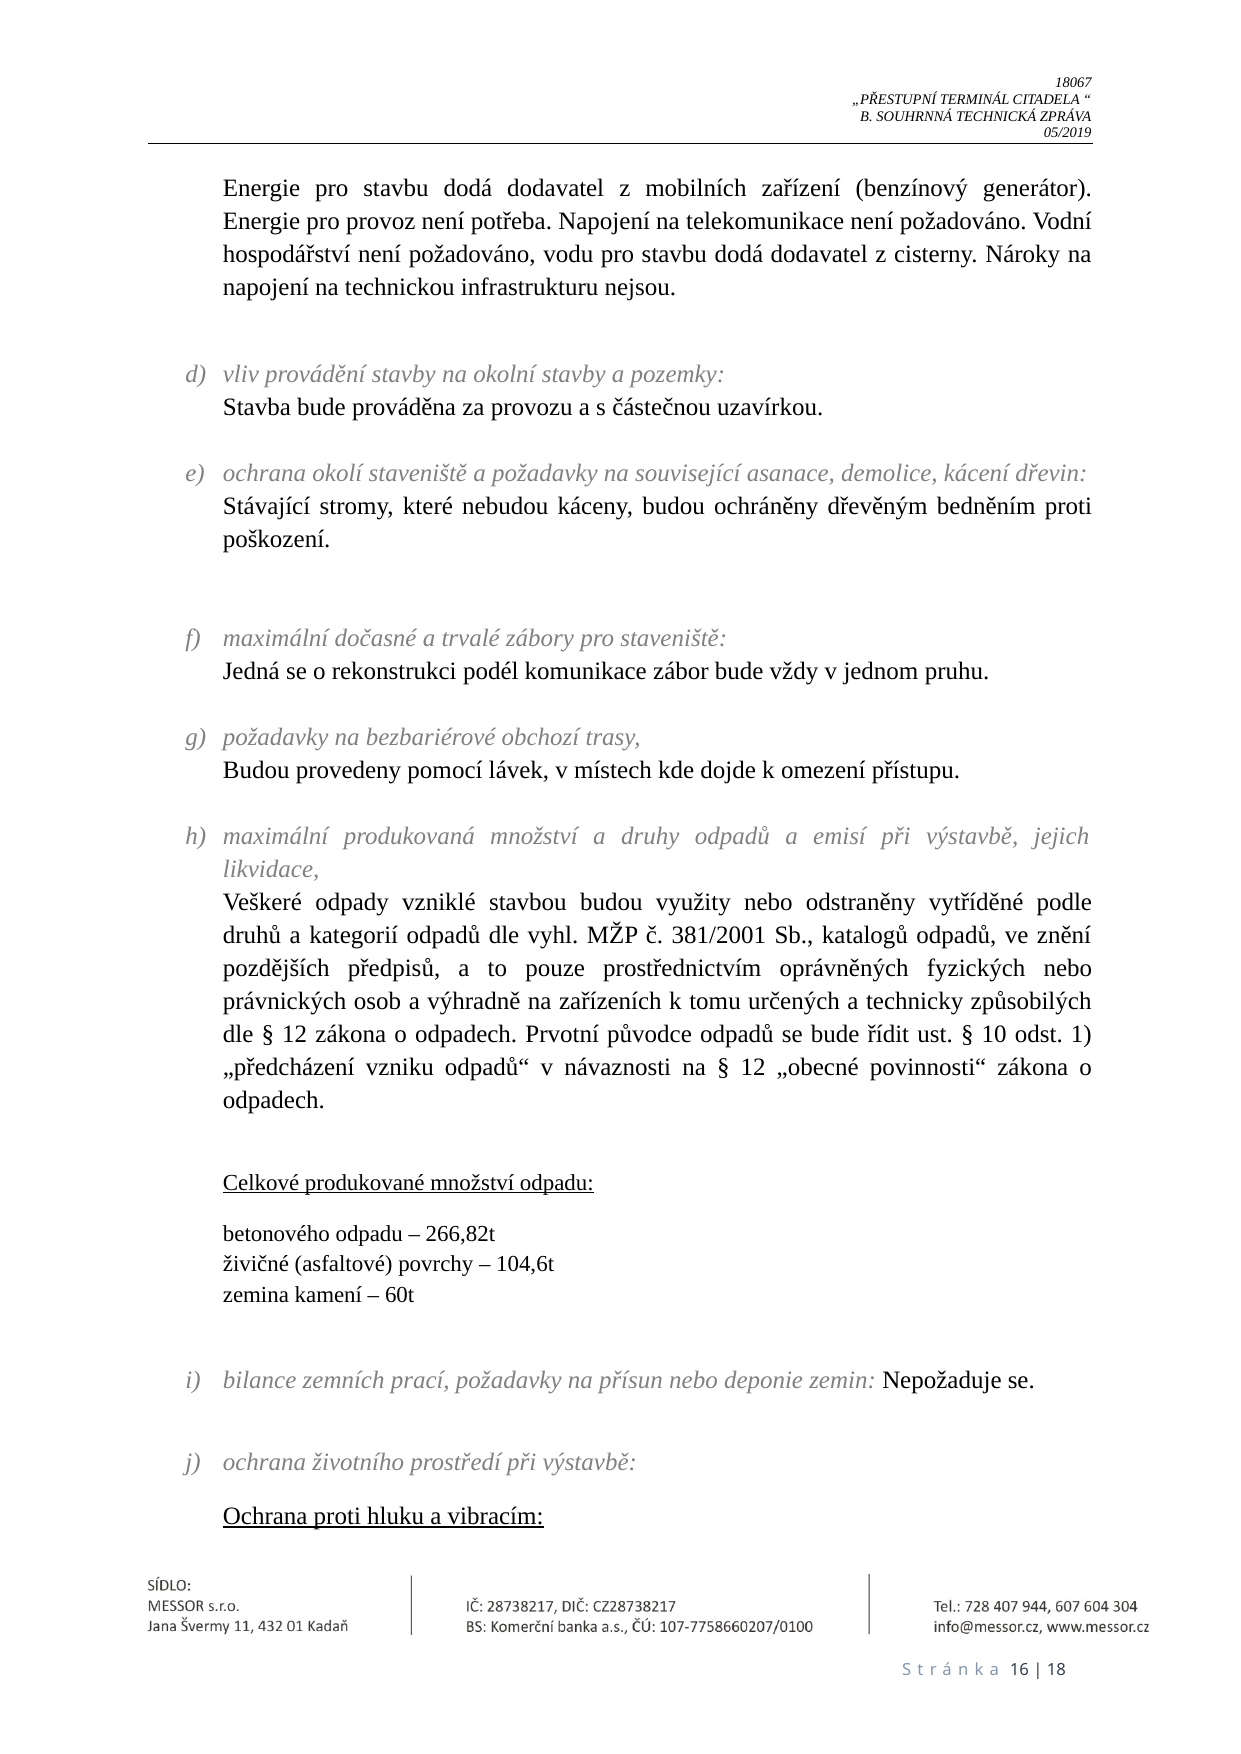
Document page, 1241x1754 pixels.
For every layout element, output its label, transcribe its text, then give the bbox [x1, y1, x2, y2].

list Energie pro stavbu dodá dodavatel z mobilních zařízení (benzínový generátor). Energie pro provoz není potřeba. Napojení na telekomunikace není požadováno. Vodní hospodářství není požadováno, vodu pro stavbu dodá dodavatel z cisterny. Nároky na napojení na technickou infrastrukturu nejsou. [223, 173, 1093, 301]
list Jedná se o rekonstrukci podél komunikace zábor bude vždy v jednom pruhu. [223, 656, 1093, 684]
list požadavky na bezbariérové obchozí trasy, [185, 722, 1093, 751]
list Stavba bude prováděna za provozu a s částečnou uzavírkou. [223, 392, 1093, 420]
list vliv provádění stavby na okolní stavby a pozemky: [185, 359, 1093, 387]
list živičné (asfaltové) povrchy – 104,6t [223, 1250, 1093, 1277]
list maximální produkovaná množství a druhy odpadů a emisí při výstavbě, jejich likvidace, [185, 821, 1093, 883]
list zemina kamení – 60t [223, 1281, 1093, 1307]
list Celkové produkované množství odpadu: [223, 1169, 1093, 1196]
list betonového odpadu – 266,82t [223, 1220, 1093, 1247]
list bilance zemních prací, požadavky na přísun nebo deponie zemin: Nepožaduje se. [185, 1365, 1093, 1393]
list Stávající stromy, které nebudou káceny, budou ochráněny dřevěným bedněním proti poškození. [223, 491, 1093, 552]
picture [147, 1574, 1149, 1635]
list ochrana životního prostředí při výstavbě: [185, 1447, 1093, 1476]
list Ochrana proti hluku a vibracím: [223, 1501, 1093, 1530]
list ochrana okolí staveniště a požadavky na související asanace, demolice, kácení dřevin: [185, 458, 1093, 486]
list maximální dočasné a trvalé zábory pro staveniště: [185, 623, 1093, 652]
list Budou provedeny pomocí lávek, v místech kde dojde k omezení přístupu. [223, 755, 1093, 784]
list Veškeré odpady vzniklé stavbou budou využity nebo odstraněny vytříděné podle druhů a kategorií odpadů dle vyhl. MŽP č. 381/2001 Sb., katalogů odpadů, ve znění pozdějších předpisů, a to pouze prostřednictvím oprávněných fyzických nebo právnických osob a výhradně na zařízeních k tomu určených a technicky způsobilých dle § 12 zákona o odpadech. Prvotní původce odpadů se bude řídit ust. § 10 odst. 1) „předcházení vzniku odpadů“ v návaznosti na § 12 „obecné povinnosti“ zákona o odpadech. [223, 887, 1093, 1114]
